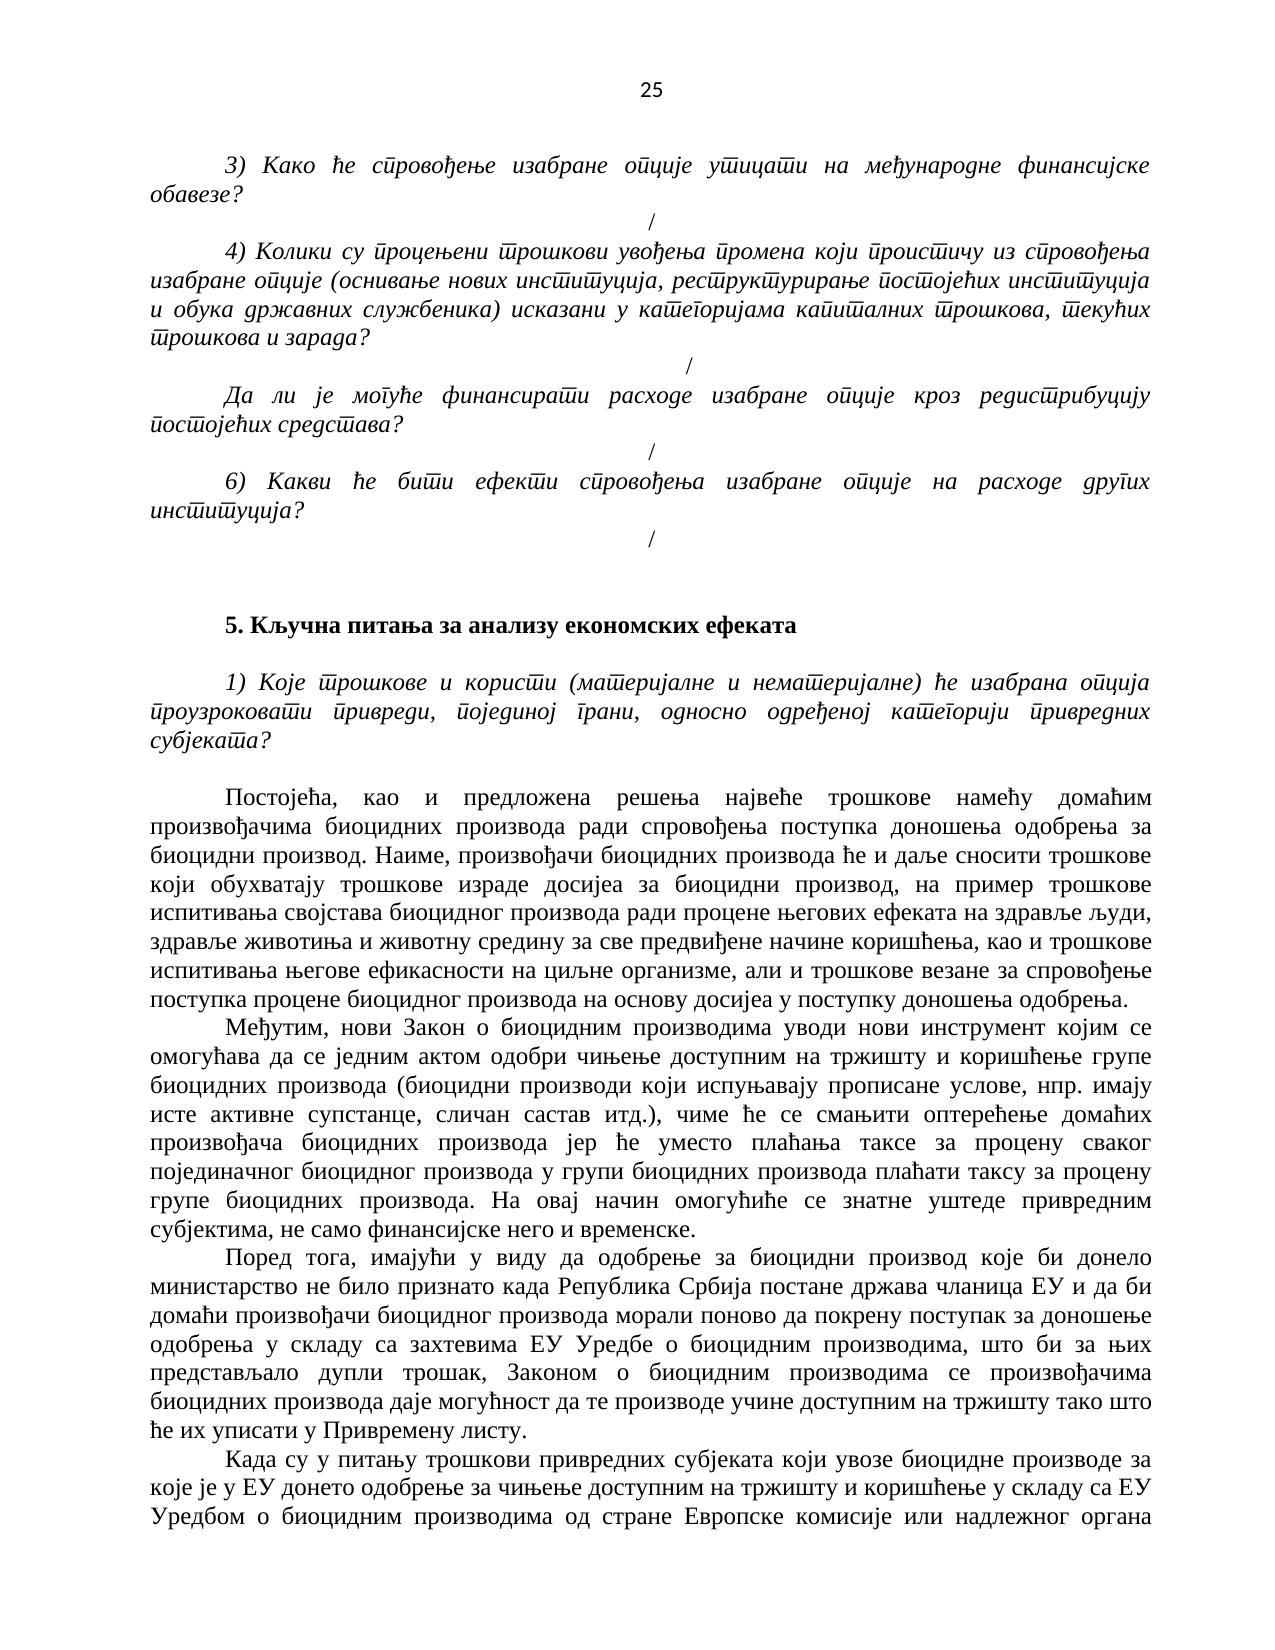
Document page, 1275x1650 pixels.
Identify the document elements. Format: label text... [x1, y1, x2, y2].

text 3) Како ће спровођење изабране опције утицати на међународне финансијске обавезе? [150, 150, 1153, 207]
text Међутим, нови Закон о биоцидним производима уводи нови инструмент којим се омогућава да се једним актом одобри чињење доступним на тржишту и коришћење групе биоцидних производа (биоцидни производи који испуњавају прописане услове, нпр. имају исте активне супстанце, сличан састав итд.), чиме ће се смањити оптерећење домаћих произвођача биоцидних производа јер ће уместо плаћања таксе за процену сваког појединачног биоцидног производа у групи биоцидних производа плаћати таксу за процену групе биоцидних производа. На овај начин омогућиће се знатне уштеде привредним субјектима, не само финансијске него и временске. [150, 1012, 1153, 1242]
text Постојећа, као и предложена решења највеће трошкове намећу домаћим произвођачима биоцидних производа ради спровођења поступка доношења одобрења за биоцидни производ. Наиме, произвођачи биоцидних производа ће и даље сносити трошкове који обухватају трошкове израде досијеа за биоцидни производ, на пример трошкове испитивања својстава биоцидног производа ради процене његових ефеката на здравље људи, здравље животиња и животну средину за све предвиђене начине коришћења, као и трошкове испитивања његове ефикасности на циљне организме, али и трошкове везане за спровођење поступка процене биоцидног производа на основу досијеа у поступку доношења одобрења. [150, 782, 1153, 1012]
text 6) Какви ће бити ефекти спровођења изабране опције на расходе других институција? [150, 466, 1153, 524]
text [150, 1444, 1153, 1530]
text 5. Кључна питања за анализу економских ефеката [150, 610, 1153, 639]
text / [150, 351, 1153, 380]
text 4) Колики су процењени трошкови увођења промена који проистичу из спровођења изабране опције (оснивање нових институција, реструктурирање постојећих институција и обука државних службеника) исказани у категоријама капиталних трошкова, текућих трошкова и зарада? [150, 236, 1153, 351]
text Поред тога, имајући у виду да одобрење за биоцидни производ које би донело министарство не било признато када Република Србија постане држава чланица ЕУ и да би домаћи произвођачи биоцидног производа морали поново да покрену поступак за доношење одобрења у складу са захтевима ЕУ Уредбе о биоцидним производима, што би за њих представљало дупли трошак, Законом о биоцидним производима се произвођачима биоцидних производа даје могућност да те производе учине доступним на тржишту тако што ће их уписати у Привремену листу. [150, 1242, 1153, 1444]
text / [150, 437, 1153, 466]
text / [150, 524, 1153, 552]
text Да ли је могуће финансирати расходе изабране опције кроз редистрибуцију постојећих средстава? [150, 380, 1153, 437]
text 1) Које трошкове и користи (материјалне и нематеријалне) ће изабрана опција проузроковати привреди, појединој грани, односно одређеној категорији привредних субјеката? [150, 667, 1153, 754]
text / [150, 207, 1153, 236]
